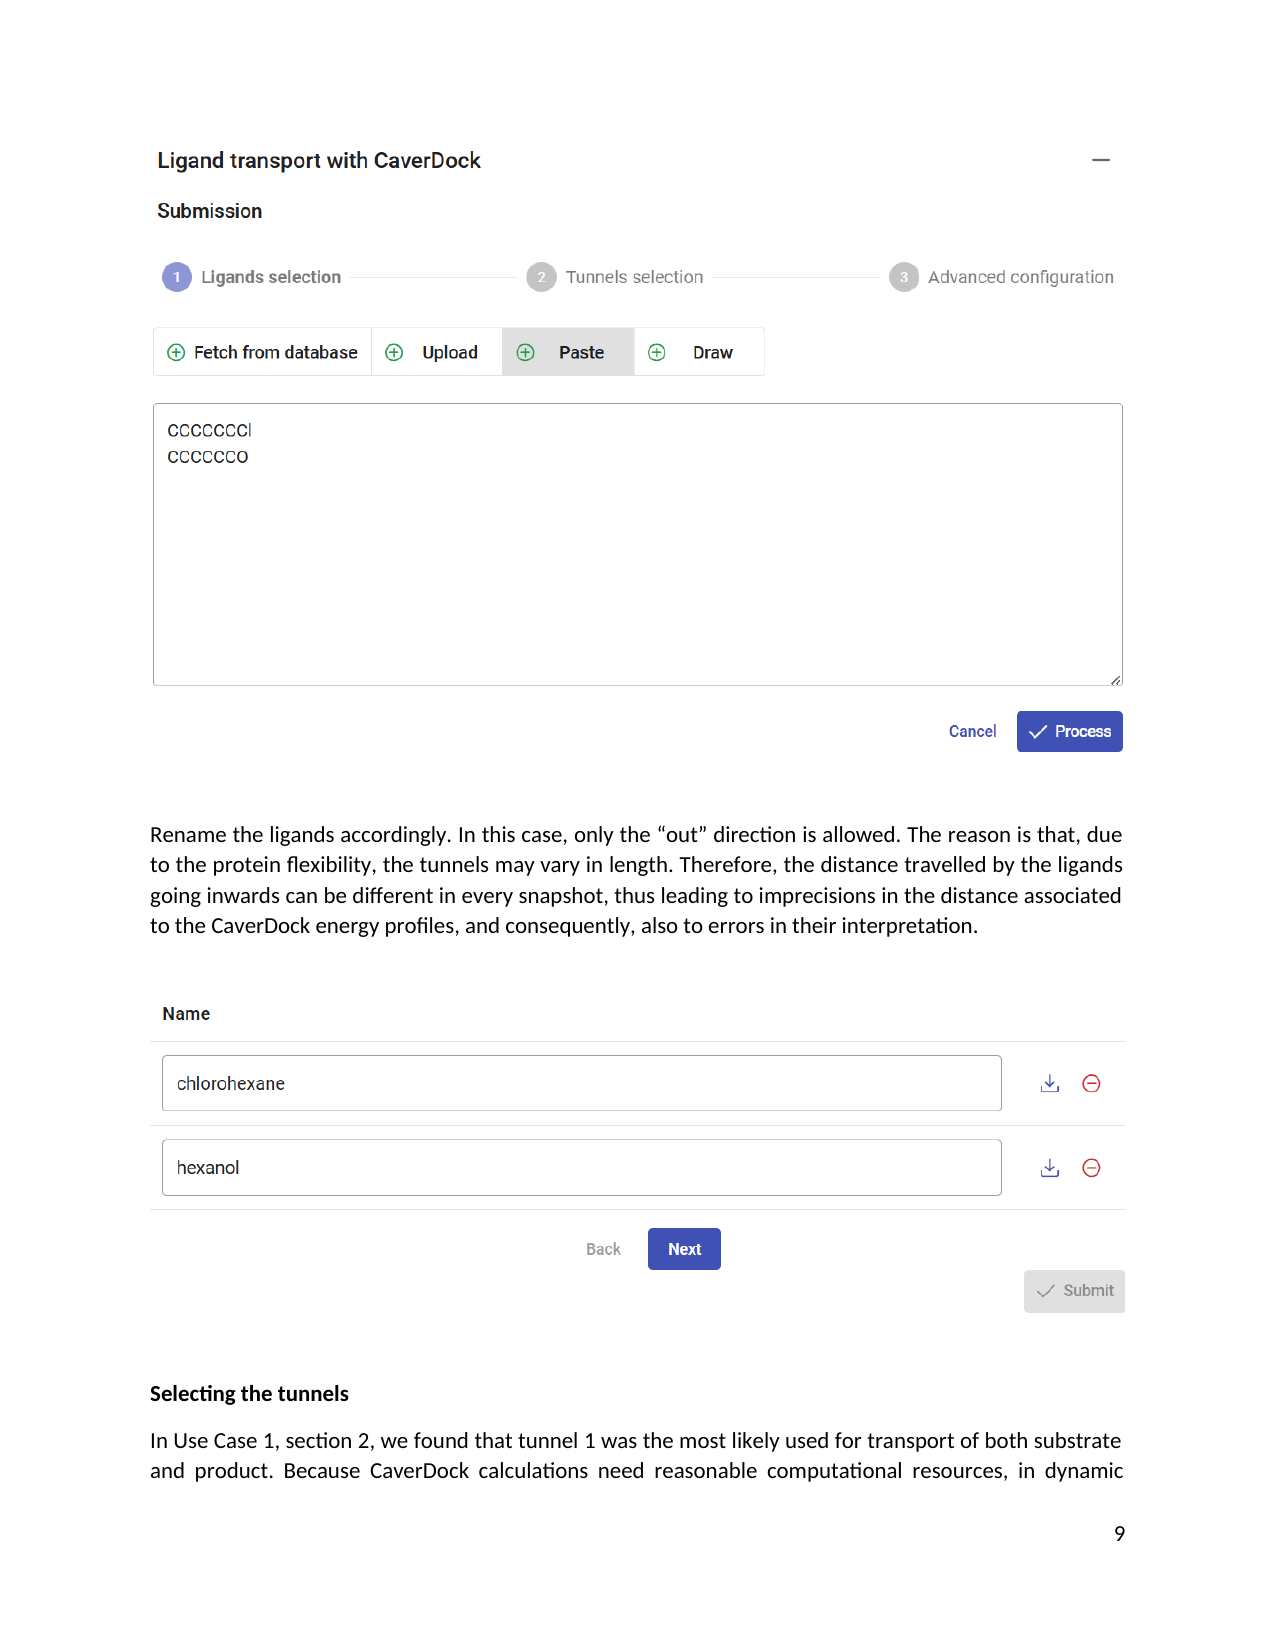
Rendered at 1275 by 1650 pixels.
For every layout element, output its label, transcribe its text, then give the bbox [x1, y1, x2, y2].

picture [150, 150, 1125, 755]
text Rename the ligands accordingly. In this case, only the “out” direction is allowed. The reason is that, due to the protein flexibility, the tunnels may vary in length. Therefore, the distance travelled by the ligands going inwards can be different in every snapshot, thus leading to imprecisions in the distance associated to the CaverDock energy profiles, and consequently, also to errors in their interpretation. [150, 820, 1125, 939]
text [150, 1426, 1125, 1484]
subtitle Selecting the tunnels [150, 1379, 1125, 1407]
picture [150, 1004, 1125, 1314]
